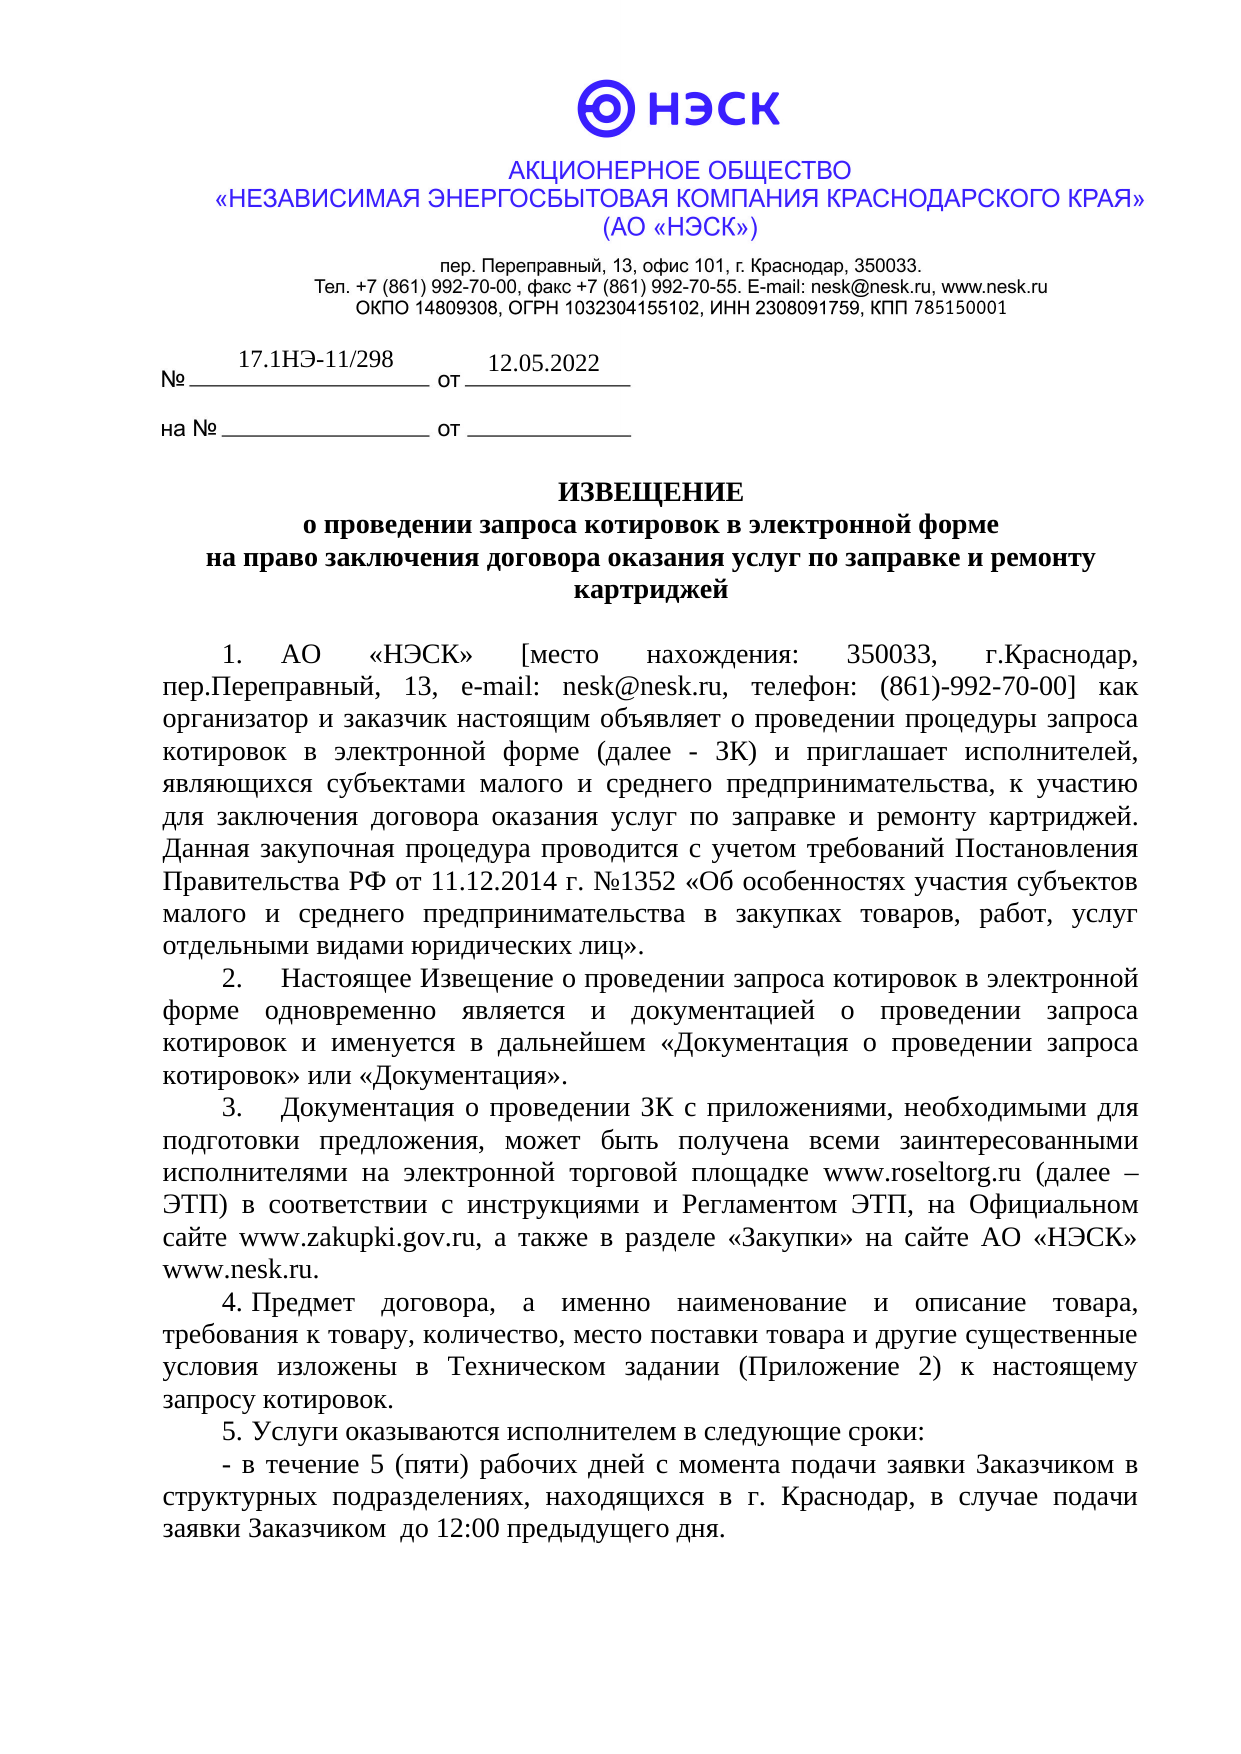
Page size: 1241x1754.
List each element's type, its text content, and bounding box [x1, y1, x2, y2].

list АО «НЭСК» [место нахождения: 350033, г.Краснодар, пер.Переправный, 13, e-mail: nesk@nesk.ru, телефон: (861)-992-70-00] как организатор и заказчик настоящим объявляет о проведении процедуры запроса котировок в электронной форме (далее - ЗК) и приглашает исполнителей, являющихся субъектами малого и среднего предпринимательства, к участию для заключения договора оказания услуг по заправке и ремонту картриджей. Данная закупочная процедура проводится с учетом требований Постановления Правительства РФ от 11.12.2014 г. №1352 «Об особенностях участия субъектов малого и среднего предпринимательства в закупках товаров, работ, услуг отдельными видами юридических лиц». [162, 637, 1140, 961]
list Услуги оказываются исполнителем в следующие сроки: [162, 1414, 1140, 1447]
text - в течение 5 (пяти) рабочих дней с момента подачи заявки Заказчиком в структурных подразделениях, находящихся в г. Краснодар, в случае подачи заявки Заказчиком до 12:00 предыдущего дня. [162, 1447, 1140, 1544]
text о проведении запроса котировок в электронной форме [162, 507, 1140, 539]
list Предмет договора, а именно наименование и описание товара, требования к товару, количество, место поставки товара и другие существенные условия изложены в Техническом задании (Приложение 2) к настоящему запросу котировок. [162, 1285, 1140, 1414]
list Настоящее Извещение о проведении запроса котировок в электронной форме одновременно является и документацией о проведении запроса котировок и именуется в дальнейшем «Документация о проведении запроса котировок» или «Документация». [162, 961, 1140, 1090]
text ИЗВЕЩЕНИЕ [162, 475, 1140, 507]
picture [0, 0, 1241, 442]
list Документация о проведении ЗК с приложениями, необходимыми для подготовки предложения, может быть получена всеми заинтересованными исполнителями на электронной торговой площадке www.roseltorg.ru (далее – ЭТП) в соответствии с инструкциями и Регламентом ЭТП, на Официальном сайте www.zakupki.gov.ru, а также в разделе «Закупки» на сайте АО «НЭСК» www.nesk.ru. [162, 1090, 1140, 1285]
text на право заключения договора оказания услуг по заправке и ремонту картриджей [162, 539, 1140, 604]
